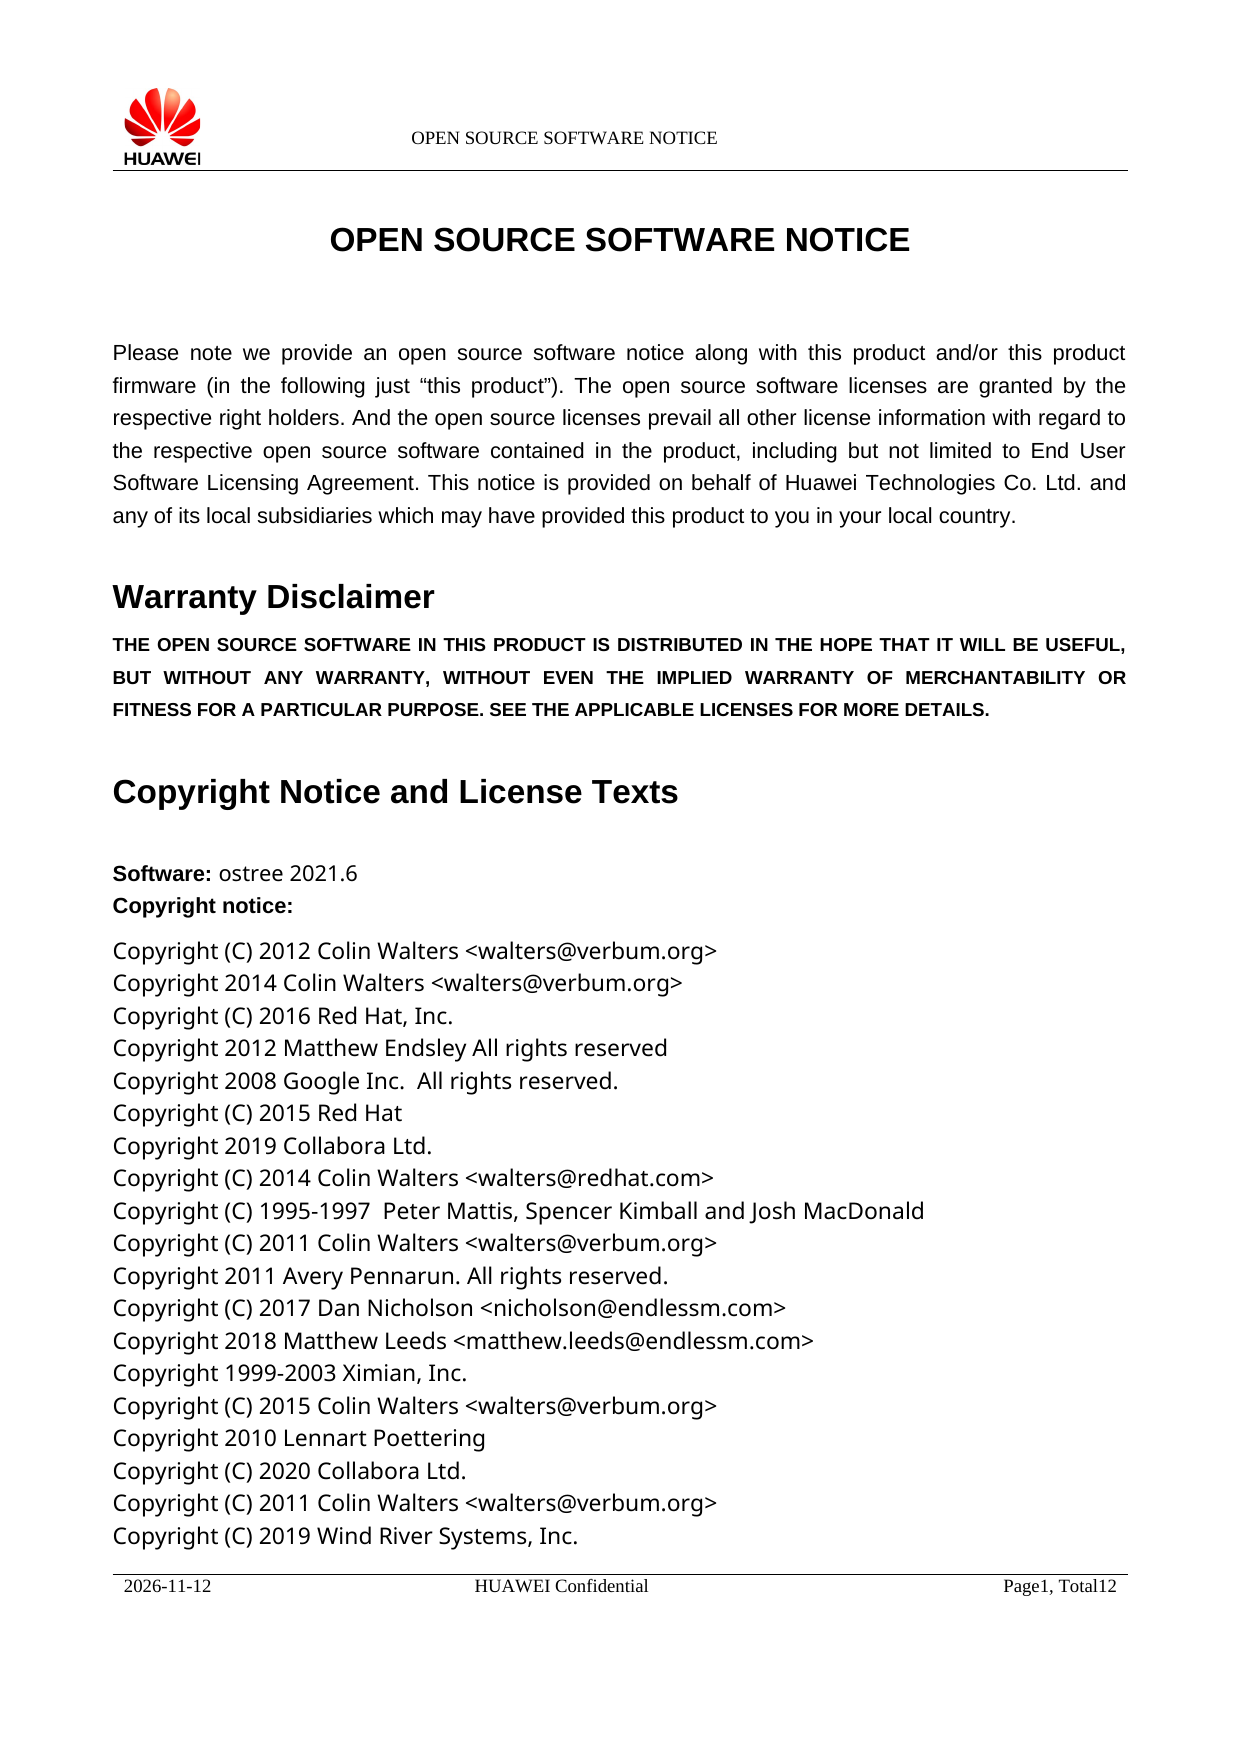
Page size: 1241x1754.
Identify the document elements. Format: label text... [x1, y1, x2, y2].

picture [124, 88, 201, 165]
title Software: ostree 2021.6 [112, 856, 1128, 889]
text The open source software in this product is distributed in the hope that it will be useful, but WITHOUT ANY WARRANTY, without even the implied warranty of MERCHANTABILITY or FITNESS FOR A PARTICULAR PURPOSE. See the applicable licenses for more details. [112, 629, 1128, 726]
text Warranty Disclaimer [112, 564, 1128, 629]
text Copyright Notice and License Texts [112, 759, 1128, 824]
text OPEN SOURCE SOFTWARE NOTICE [112, 206, 1128, 271]
text Please note we provide an open source software notice along with this product and/or this product firmware (in the following just “this product”). The open source software licenses are granted by the respective right holders. And the open source licenses prevail all other license information with regard to the respective open source software contained in the product, including but not limited to End User Software Licensing Agreement. This notice is provided on behalf of Huawei Technologies Co. Ltd. and any of its local subsidiaries which may have provided this product to you in your local country. [112, 336, 1128, 531]
text Copyright notice: [112, 889, 1128, 921]
